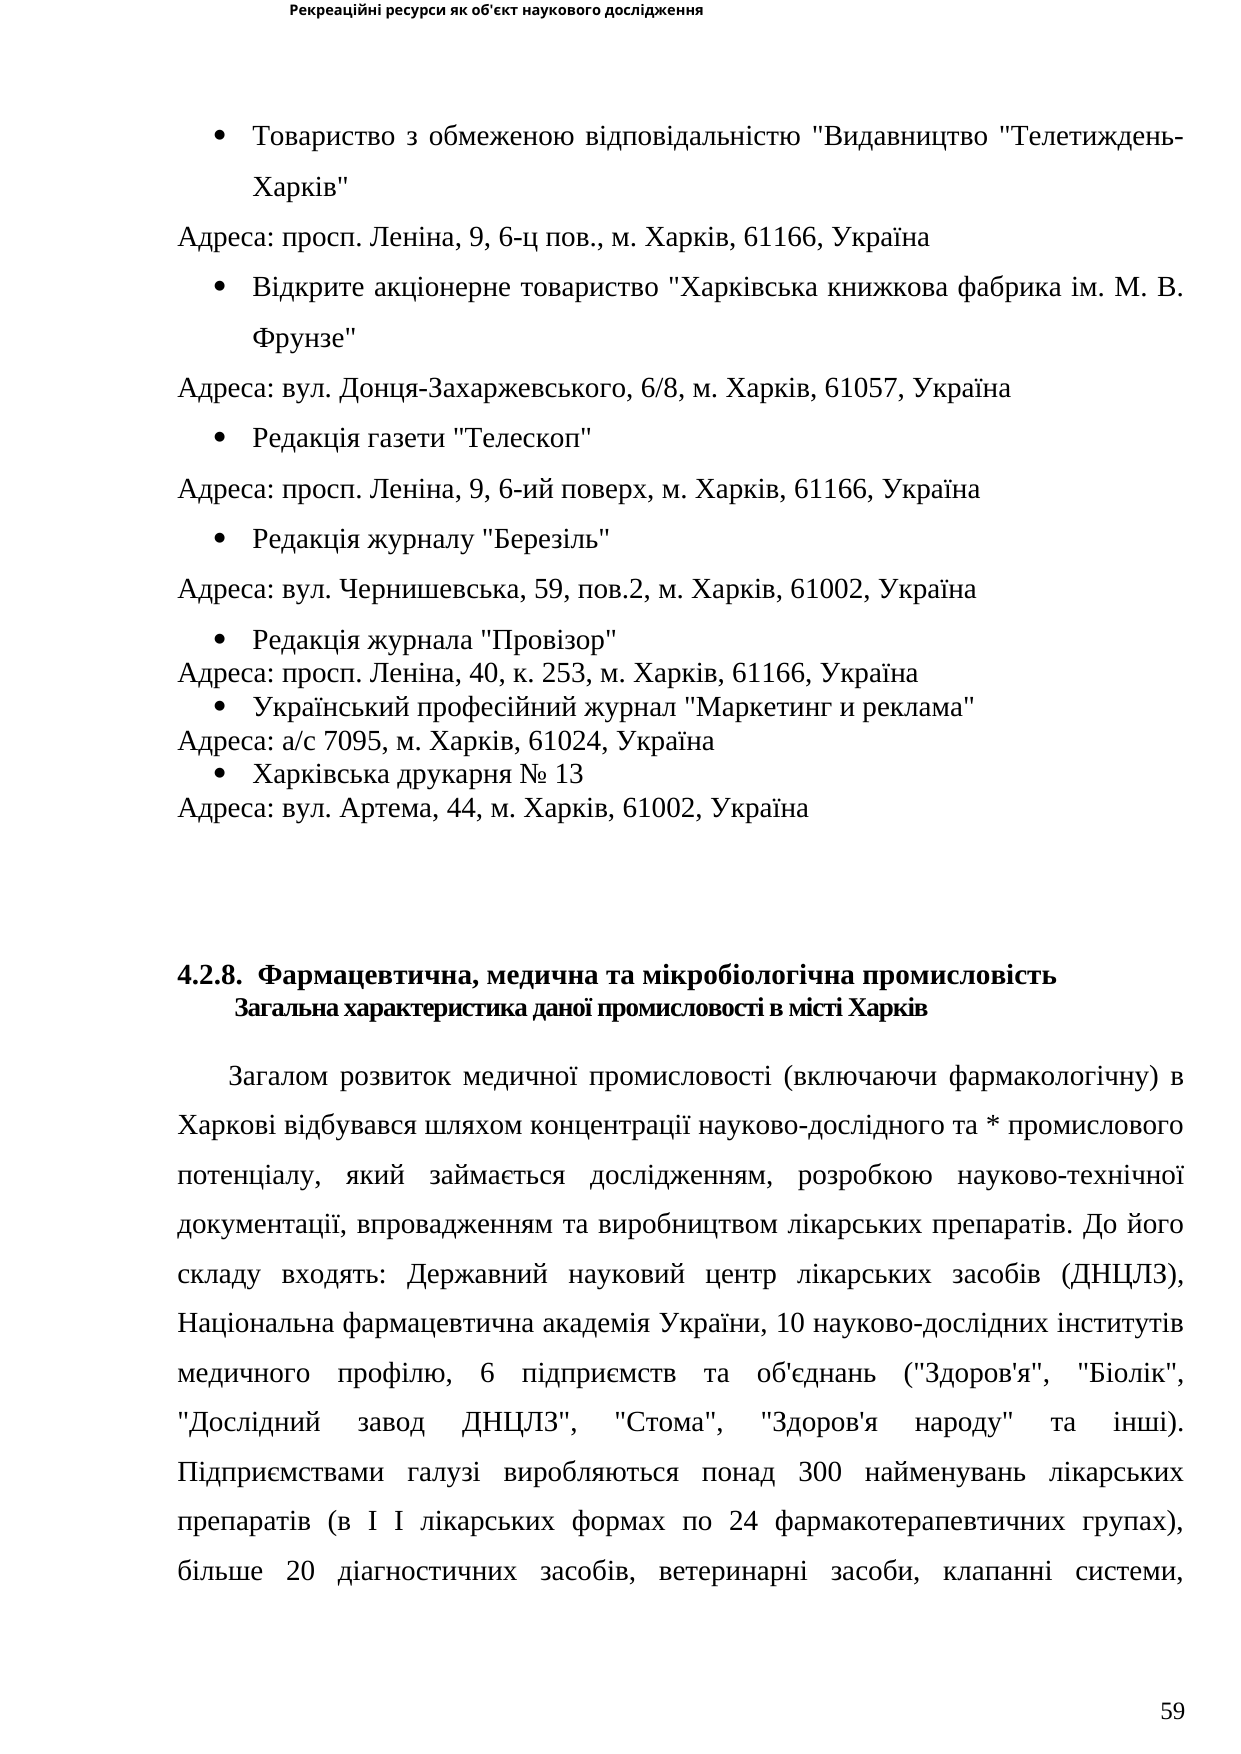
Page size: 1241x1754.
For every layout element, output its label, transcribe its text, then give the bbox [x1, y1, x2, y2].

text Адреса: вул. Чернишевська, 59, пов.2, м. Харків, 61002, Україна [177, 571, 1185, 605]
text Адреса: а/с 7095, м. Харків, 61024, Україна [177, 723, 1185, 756]
list Товариство з обмеженою відповідальністю "Видавництво "Телетиждень-Харків" [214, 118, 1185, 202]
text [177, 1046, 1185, 1590]
list Український професійний журнал "Маркетинг и реклама" [214, 689, 1185, 723]
list Харківська друкарня № 13 [214, 756, 1185, 790]
text 4.2.8. Фармацевтична, медична та мікробіологічна промисловість [177, 957, 1185, 991]
text Адреса: просп. Леніна, 40, к. 253, м. Харків, 61166, Україна [177, 655, 1185, 689]
text Загальна характеристика даної промисловості в місті Харків [234, 991, 1185, 1022]
list Відкрите акціонерне товариство "Харківська книжкова фабрика ім. М. В. Фрунзе" [214, 269, 1185, 353]
list Редакція газети "Телескоп" [214, 420, 1185, 454]
text Адреса: вул. Донця-Захаржевського, 6/8, м. Харків, 61057, Україна [177, 370, 1185, 403]
list Редакція журналу "Березіль" [214, 521, 1185, 555]
text Адреса: просп. Леніна, 9, 6-ц пов., м. Харків, 61166, Україна [177, 219, 1185, 252]
text Адреса: вул. Артема, 44, м. Харків, 61002, Україна [177, 790, 1185, 823]
list Редакція журнала "Провізор" [214, 622, 1185, 655]
text Адреса: просп. Леніна, 9, 6-ий поверх, м. Харків, 61166, Україна [177, 471, 1185, 504]
